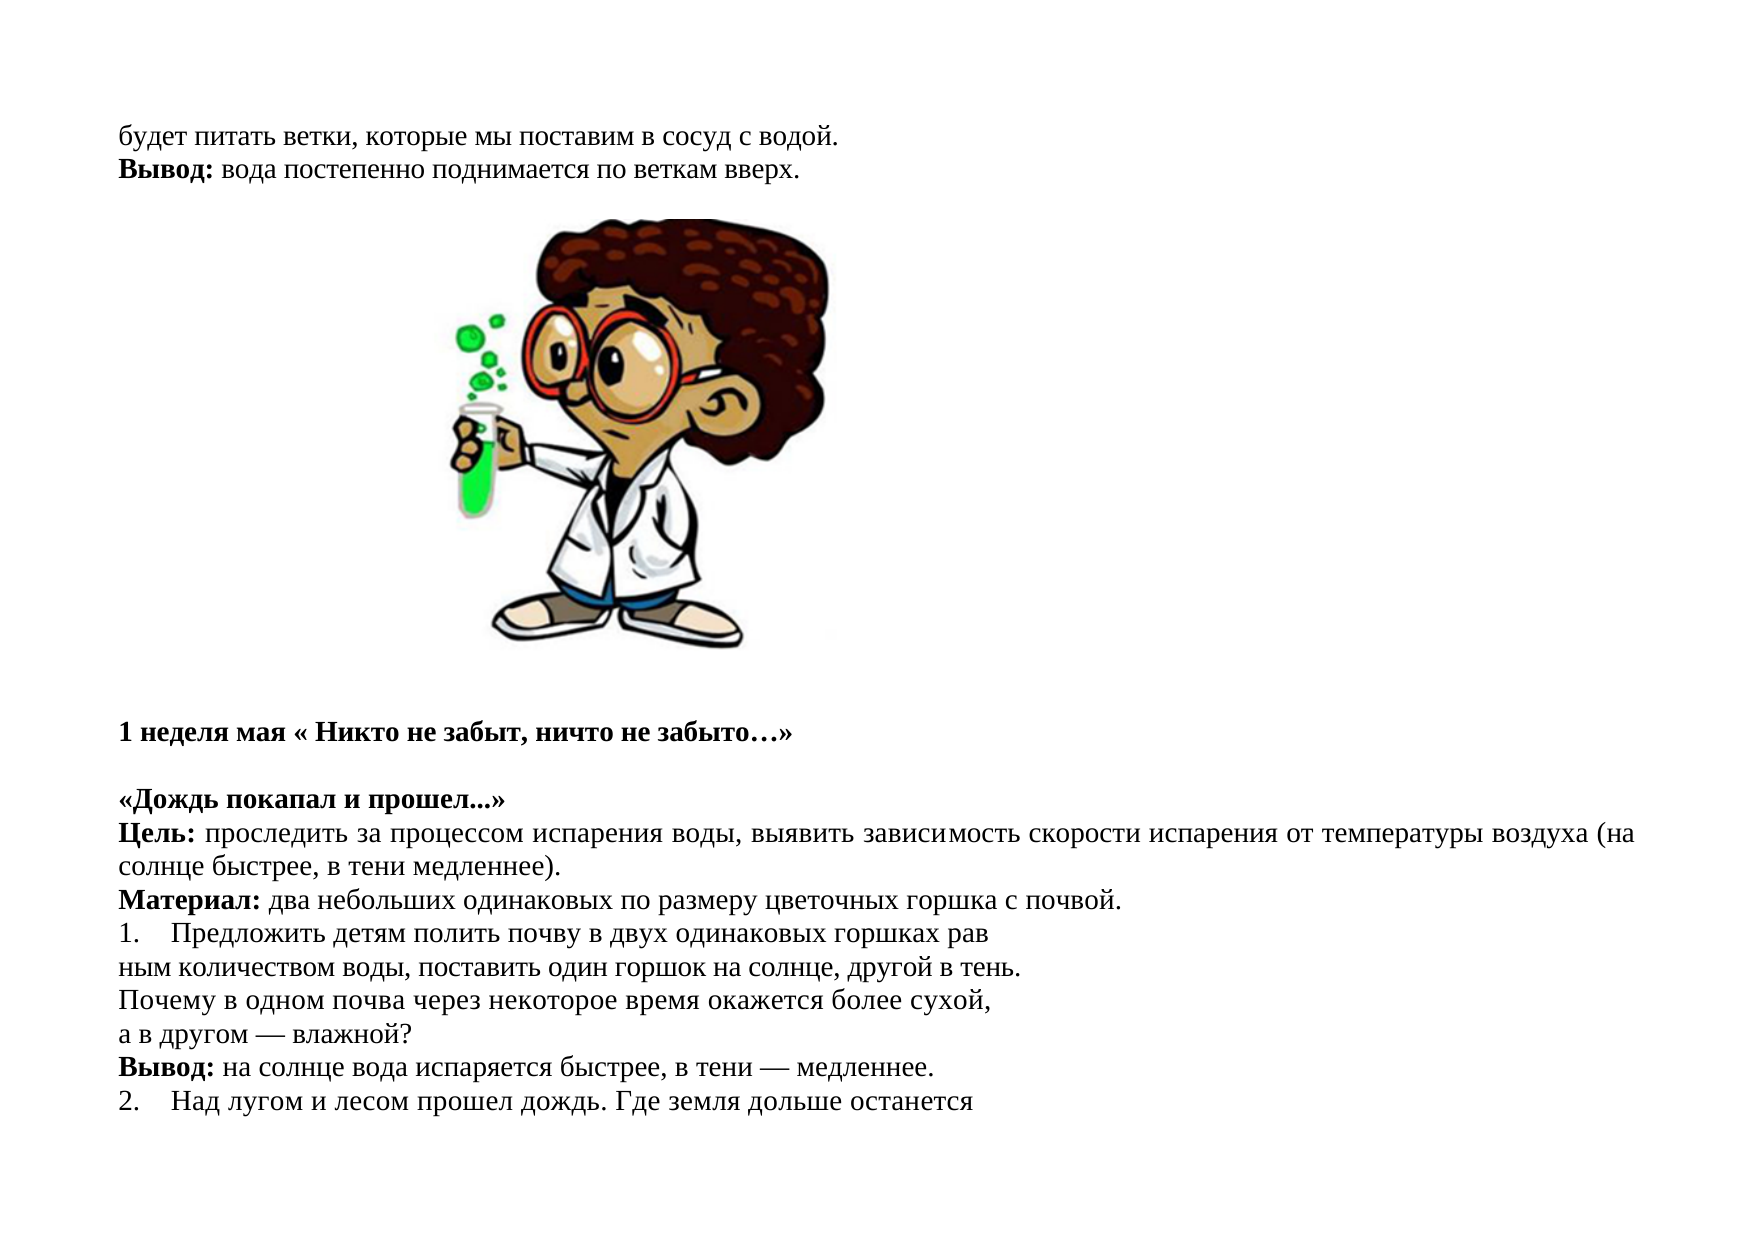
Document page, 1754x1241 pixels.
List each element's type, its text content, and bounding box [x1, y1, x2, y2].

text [118, 118, 1636, 152]
text 1 неделя мая « Никто не забыт, ничто не забыто…» [118, 714, 1636, 748]
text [118, 1083, 1636, 1117]
text Вывод: на солнце вода испаряется быстрее, в тени — медленнее. [118, 1049, 1636, 1083]
text 1. Предложить детям полить почву в двух одинаковых горшках рав ным количеством воды, поставить один горшок на солнце, другой в тень. Почему в одном почва через некоторое время окажется более сухой, а в другом — влажной? [118, 915, 1636, 1049]
text Цель: проследить за процессом испарения воды, выявить зависимость скорости испарения от температуры воздуха (на солнце быстрее, в тени медленнее). [118, 815, 1636, 882]
text Вывод: вода постепенно поднимается по веткам вверх. [118, 152, 1636, 185]
picture [427, 219, 839, 650]
text Материал: два небольших одинаковых по размеру цветочных горшка с почвой. [118, 882, 1636, 915]
text «Дождь покапал и прошел...» [118, 781, 1636, 815]
